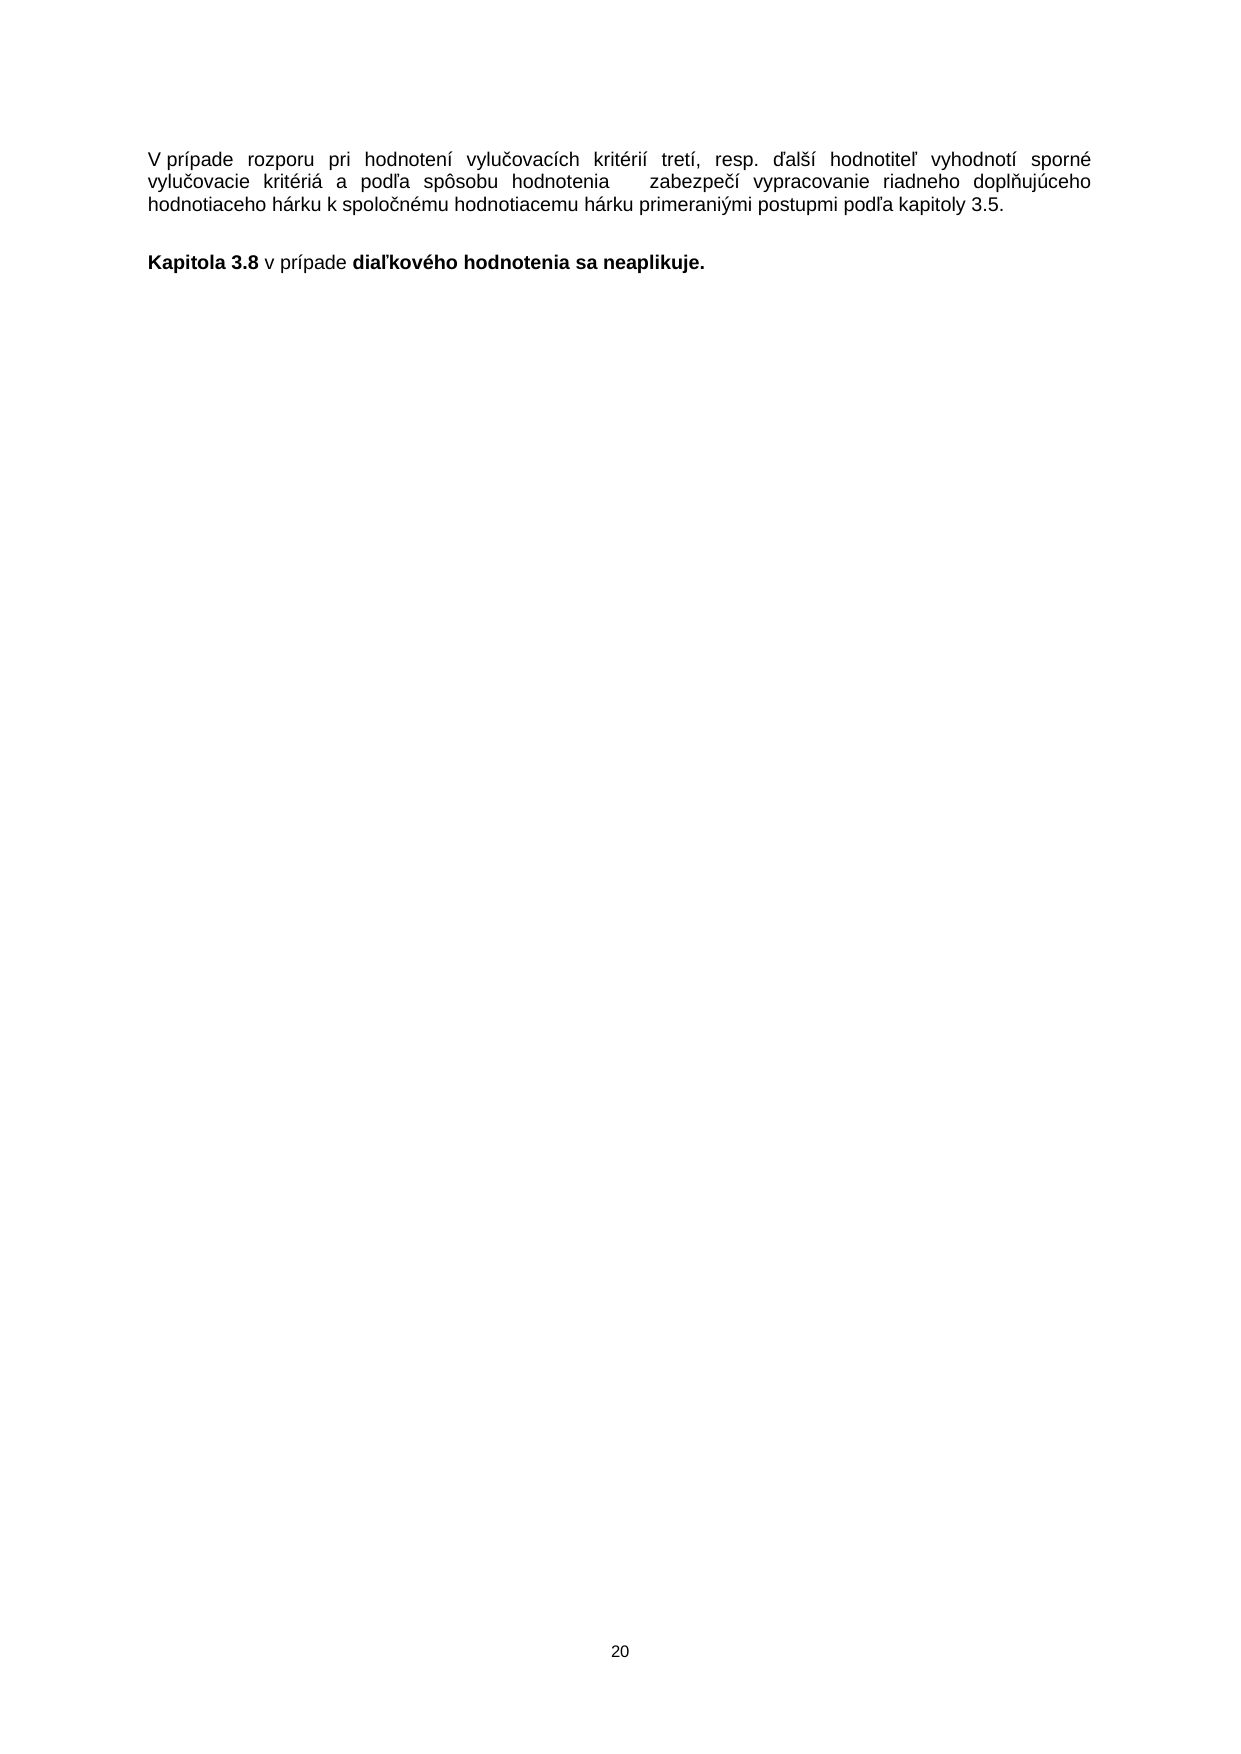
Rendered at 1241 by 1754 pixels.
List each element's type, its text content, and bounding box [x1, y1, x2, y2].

text Kapitola 3.8 v prípade diaľkového hodnotenia sa neaplikuje. [148, 251, 1092, 274]
list V prípade rozporu pri hodnotení vylučovacích kritérií tretí, resp. ďalší hodnotiteľ vyhodnotí sporné vylučovacie kritériá a podľa spôsobu hodnotenia zabezpečí vypracovanie riadneho doplňujúceho hodnotiaceho hárku k spoločnému hodnotiacemu hárku primeraniými postupmi podľa kapitoly 3.5. [148, 148, 1092, 216]
